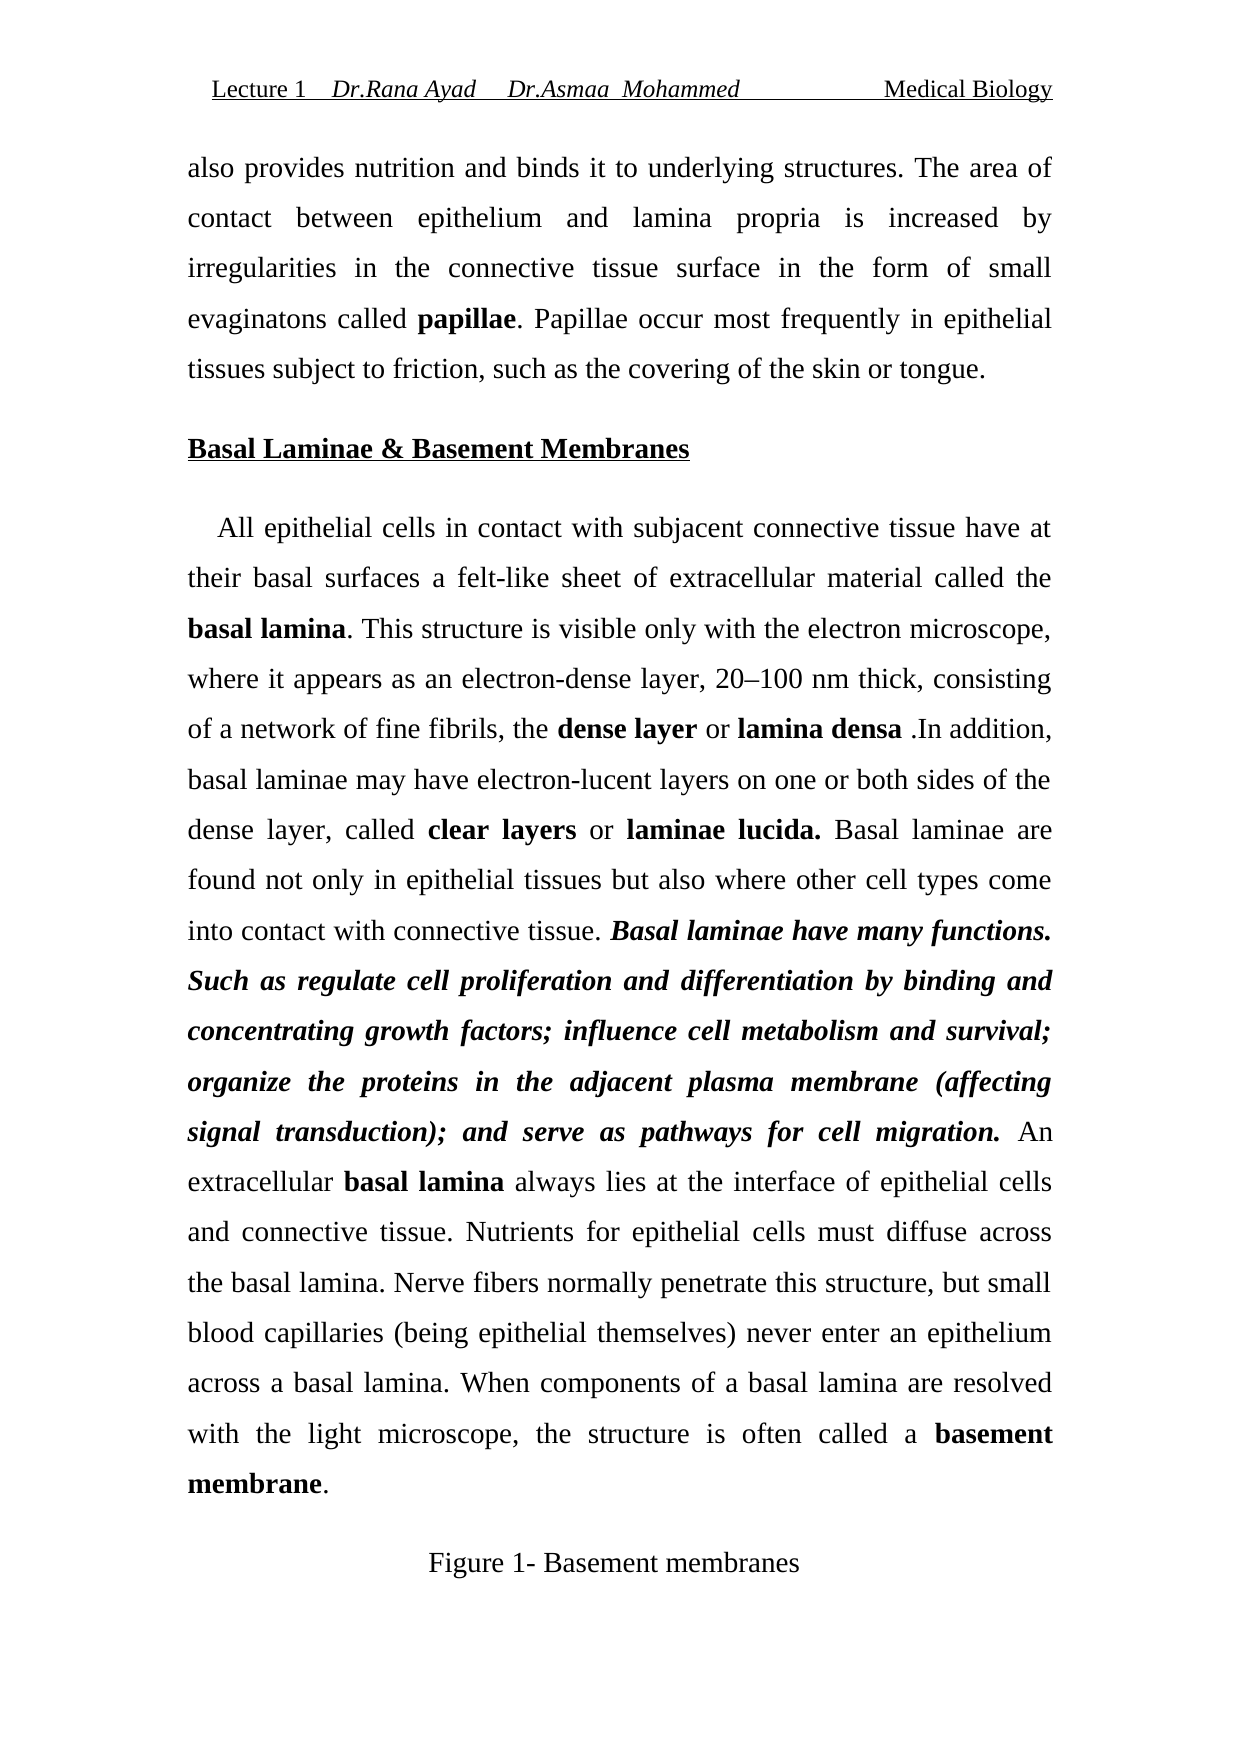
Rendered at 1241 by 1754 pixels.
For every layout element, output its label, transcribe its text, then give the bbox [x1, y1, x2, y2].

text All epithelial cells in contact with subjacent connective tissue have at their basal surfaces a felt-like sheet of extracellular material called the basal lamina. This structure is visible only with the electron microscope, where it appears as an electron-dense layer, 20–100 nm thick, consisting of a network of fine fibrils, the dense layer or lamina densa .In addition, basal laminae may have electron-lucent layers on one or both sides of the dense layer, called clear layers or laminae lucida. Basal laminae are found not only in epithelial tissues but also where other cell types come into contact with connective tissue. Basal laminae have many functions. Such as regulate cell proliferation and differentiation by binding and concentrating growth factors; influence cell metabolism and survival; organize the proteins in the adjacent plasma membrane (affecting signal transduction); and serve as pathways for cell migration. An extracellular basal lamina always lies at the interface of epithelial cells and connective tissue. Nutrients for epithelial cells must diffuse across the basal lamina. Nerve fibers normally penetrate this structure, but small blood capillaries (being epithelial themselves) never enter an epithelium across a basal lamina. When components of a basal lamina are resolved with the light microscope, the structure is often called a basement membrane. [187, 510, 1053, 1500]
text Basal Laminae & Basement Membranes [187, 431, 1053, 464]
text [187, 150, 1053, 385]
text Figure 1- Basement membranes [187, 1546, 1053, 1579]
